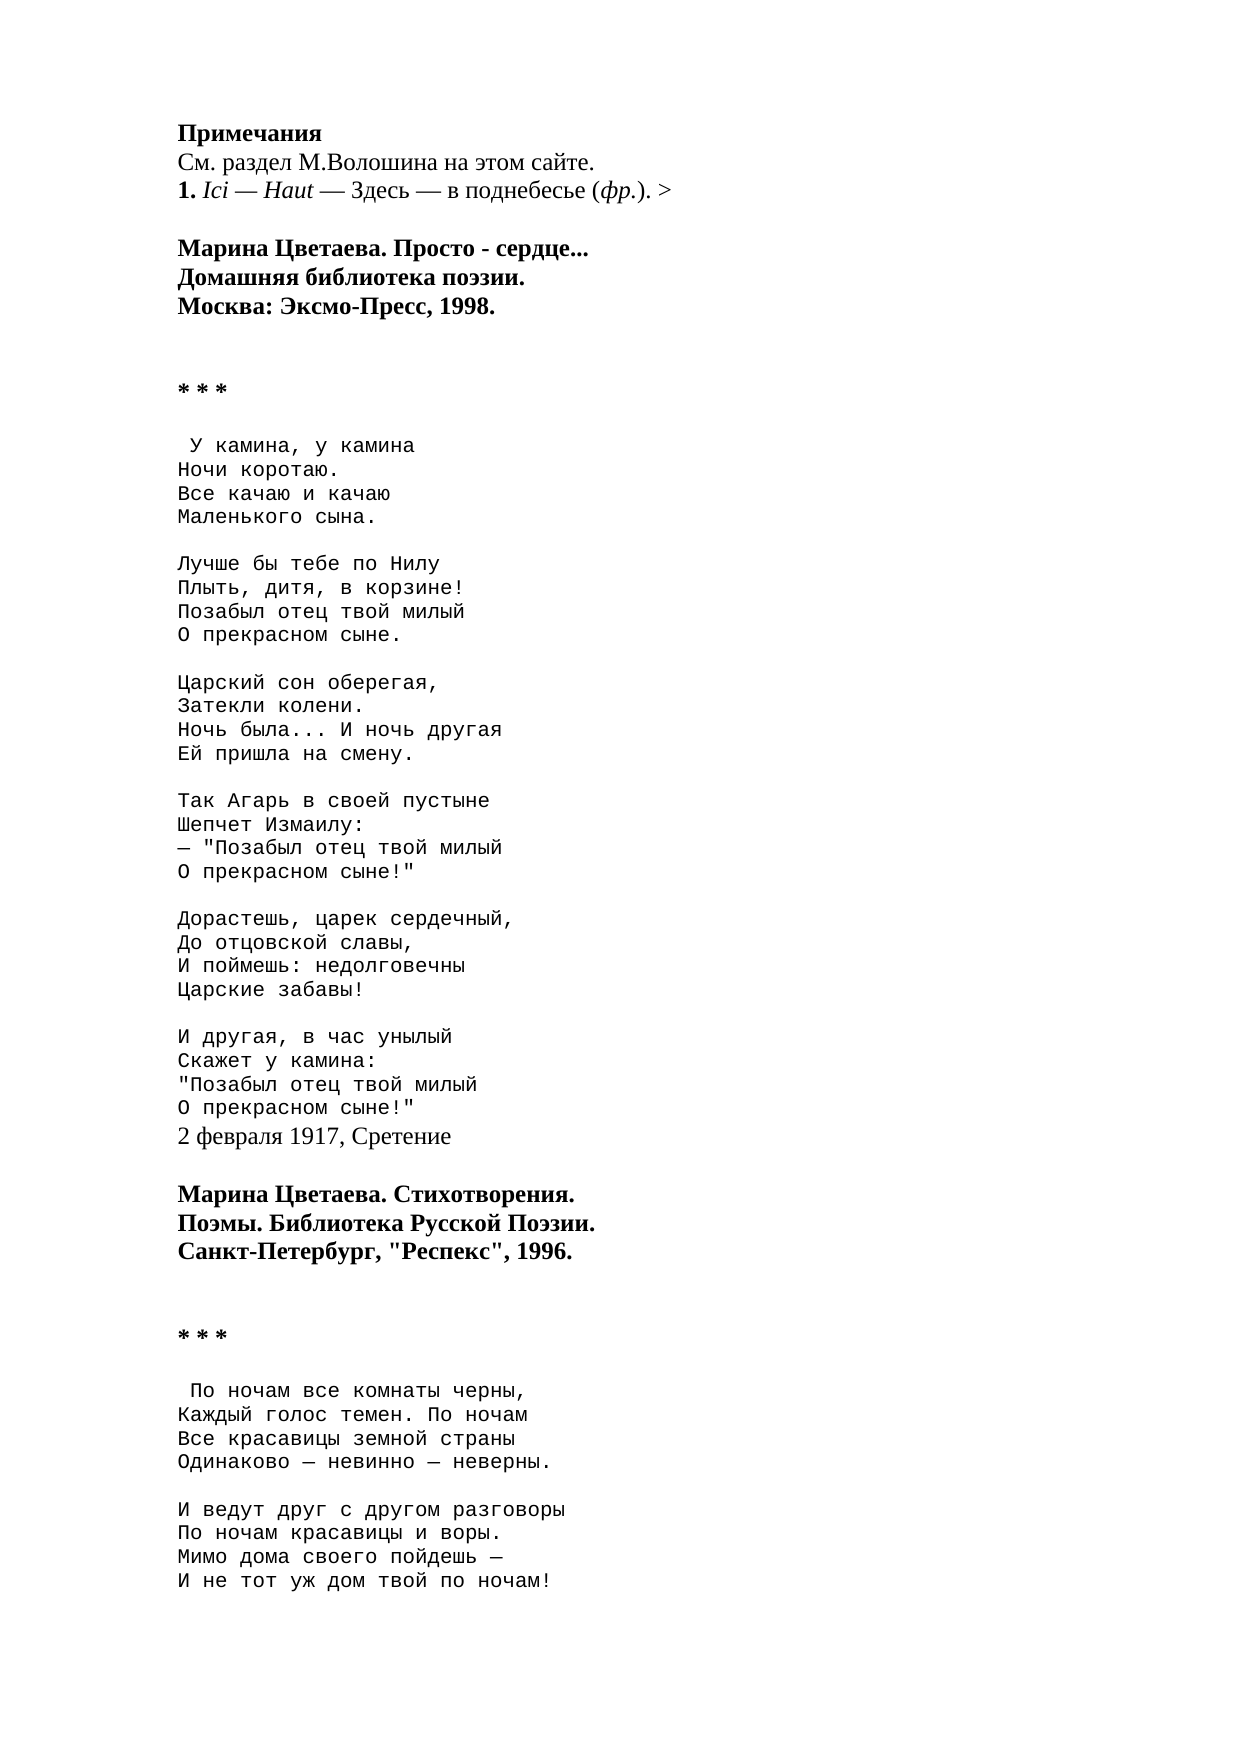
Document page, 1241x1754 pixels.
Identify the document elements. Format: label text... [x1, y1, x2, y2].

text Позабыл отец твой милый [177, 601, 1152, 624]
text По ночам все комнаты черны, [177, 1381, 1152, 1404]
text Затекли колени. [177, 695, 1152, 719]
text И ведут друг с другом разговоры [177, 1499, 1152, 1522]
text Одинаково — невинно — неверны. [177, 1451, 1152, 1475]
text Царский сон оберегая, [177, 672, 1152, 695]
text По ночам красавицы и воры. [177, 1522, 1152, 1546]
text И не тот уж дом твой по ночам! [177, 1570, 1152, 1593]
text Марина Цветаева. Стихотворения. Поэмы. Библиотека Русской Поэзии. Санкт-Петербург, "Респекс", 1996. * * * [177, 1179, 1152, 1351]
text У камина, у камина [177, 435, 1152, 459]
text Маленького сына. [177, 506, 1152, 530]
text 2 февраля 1917, Сретение [177, 1121, 1152, 1150]
text Лучше бы тебе по Нилу [177, 553, 1152, 577]
text Ей пришла на смену. [177, 743, 1152, 766]
text Скажет у камина: [177, 1050, 1152, 1074]
text Каждый голос темен. По ночам [177, 1404, 1152, 1428]
text И другая, в час унылый [177, 1026, 1152, 1050]
text Так Агарь в своей пустыне [177, 790, 1152, 813]
text Плыть, дитя, в корзине! [177, 577, 1152, 601]
text До отцовской славы, [177, 932, 1152, 955]
text Мимо дома своего пойдешь — [177, 1546, 1152, 1570]
text "Позабыл отец твой милый [177, 1074, 1152, 1097]
text Дорастешь, царек сердечный, [177, 908, 1152, 932]
text О прекрасном сыне!" [177, 861, 1152, 884]
text О прекрасном сыне!" [177, 1097, 1152, 1121]
text Все красавицы земной страны [177, 1428, 1152, 1451]
text — "Позабыл отец твой милый [177, 837, 1152, 861]
text Ночь была... И ночь другая [177, 719, 1152, 743]
text О прекрасном сыне. [177, 624, 1152, 648]
text Примечания См. раздел М.Волошина на этом сайте. 1. Ici — Haut — Здесь — в поднебесье (фр.). > [177, 118, 1152, 204]
text Марина Цветаева. Просто - сердце... Домашняя библиотека поэзии. Москва: Эксмо-Пресс, 1998. * * * [177, 233, 1152, 406]
text Шепчет Измаилу: [177, 813, 1152, 837]
text Ночи коротаю. [177, 459, 1152, 482]
text Все качаю и качаю [177, 482, 1152, 506]
text Царские забавы! [177, 979, 1152, 1003]
text И поймешь: недолговечны [177, 955, 1152, 979]
